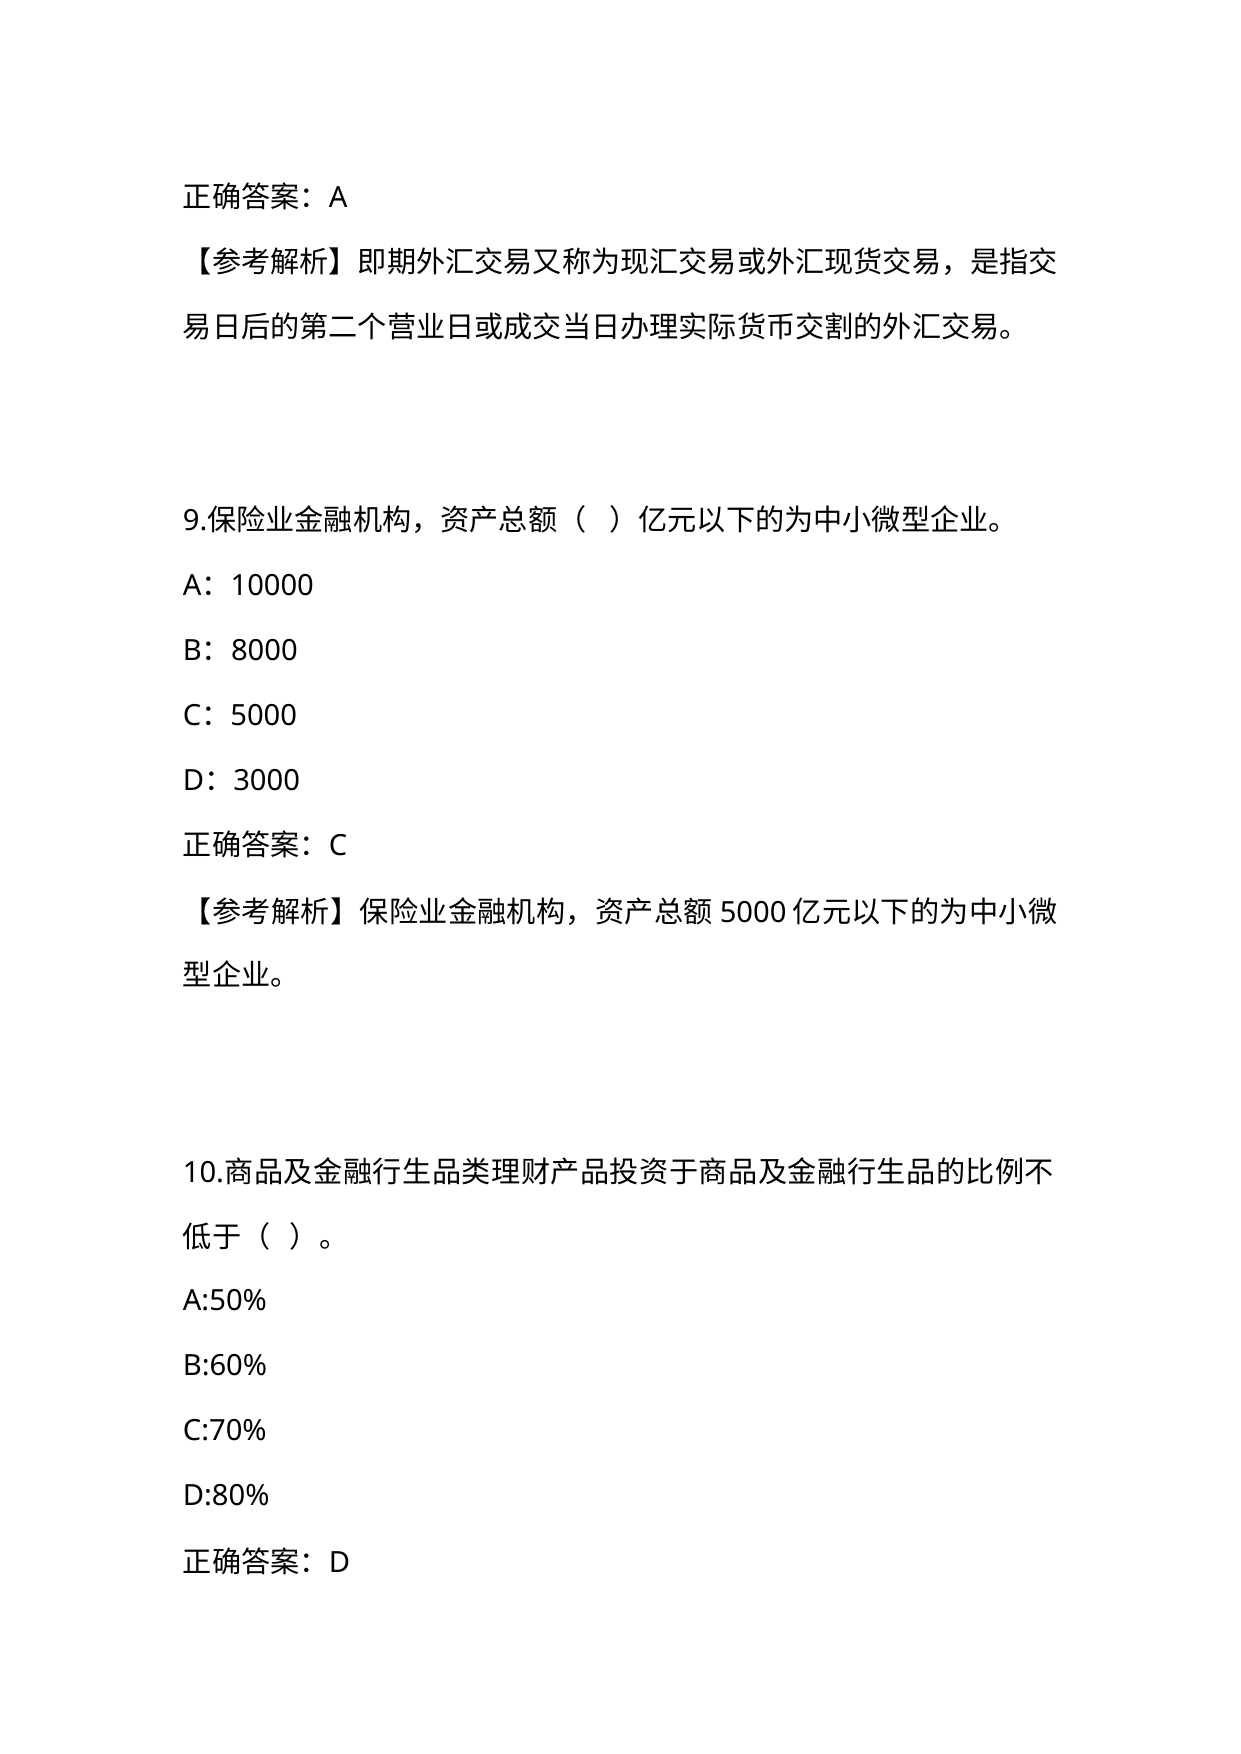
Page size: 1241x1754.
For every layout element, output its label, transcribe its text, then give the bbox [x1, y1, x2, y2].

text C:70% [183, 1397, 1058, 1462]
list C：5000 [183, 682, 1058, 747]
list 【参考解析】保险业金融机构，资产总额5000亿元以下的为中小微型企业。 [183, 877, 1058, 1007]
text 正确答案：A [183, 162, 1058, 227]
text 【参考解析】即期外汇交易又称为现汇交易或外汇现货交易，是指交易日后的第二个营业日或成交当日办理实际货币交割的外汇交易。 [183, 227, 1058, 357]
list 正确答案：C [183, 812, 1058, 877]
text A:50% [183, 1267, 1058, 1332]
text B:60% [183, 1332, 1058, 1397]
list B：8000 [183, 617, 1058, 682]
text 10.商品及金融行生品类理财产品投资于商品及金融行生品的比例不低于（ ）。 [183, 1137, 1058, 1267]
list 9.保险业金融机构，资产总额（ ）亿元以下的为中小微型企业。 [183, 487, 1058, 552]
text 正确答案：D [183, 1527, 1058, 1592]
text D:80% [183, 1462, 1058, 1527]
list D：3000 [183, 747, 1058, 812]
list A：10000 [183, 552, 1058, 617]
